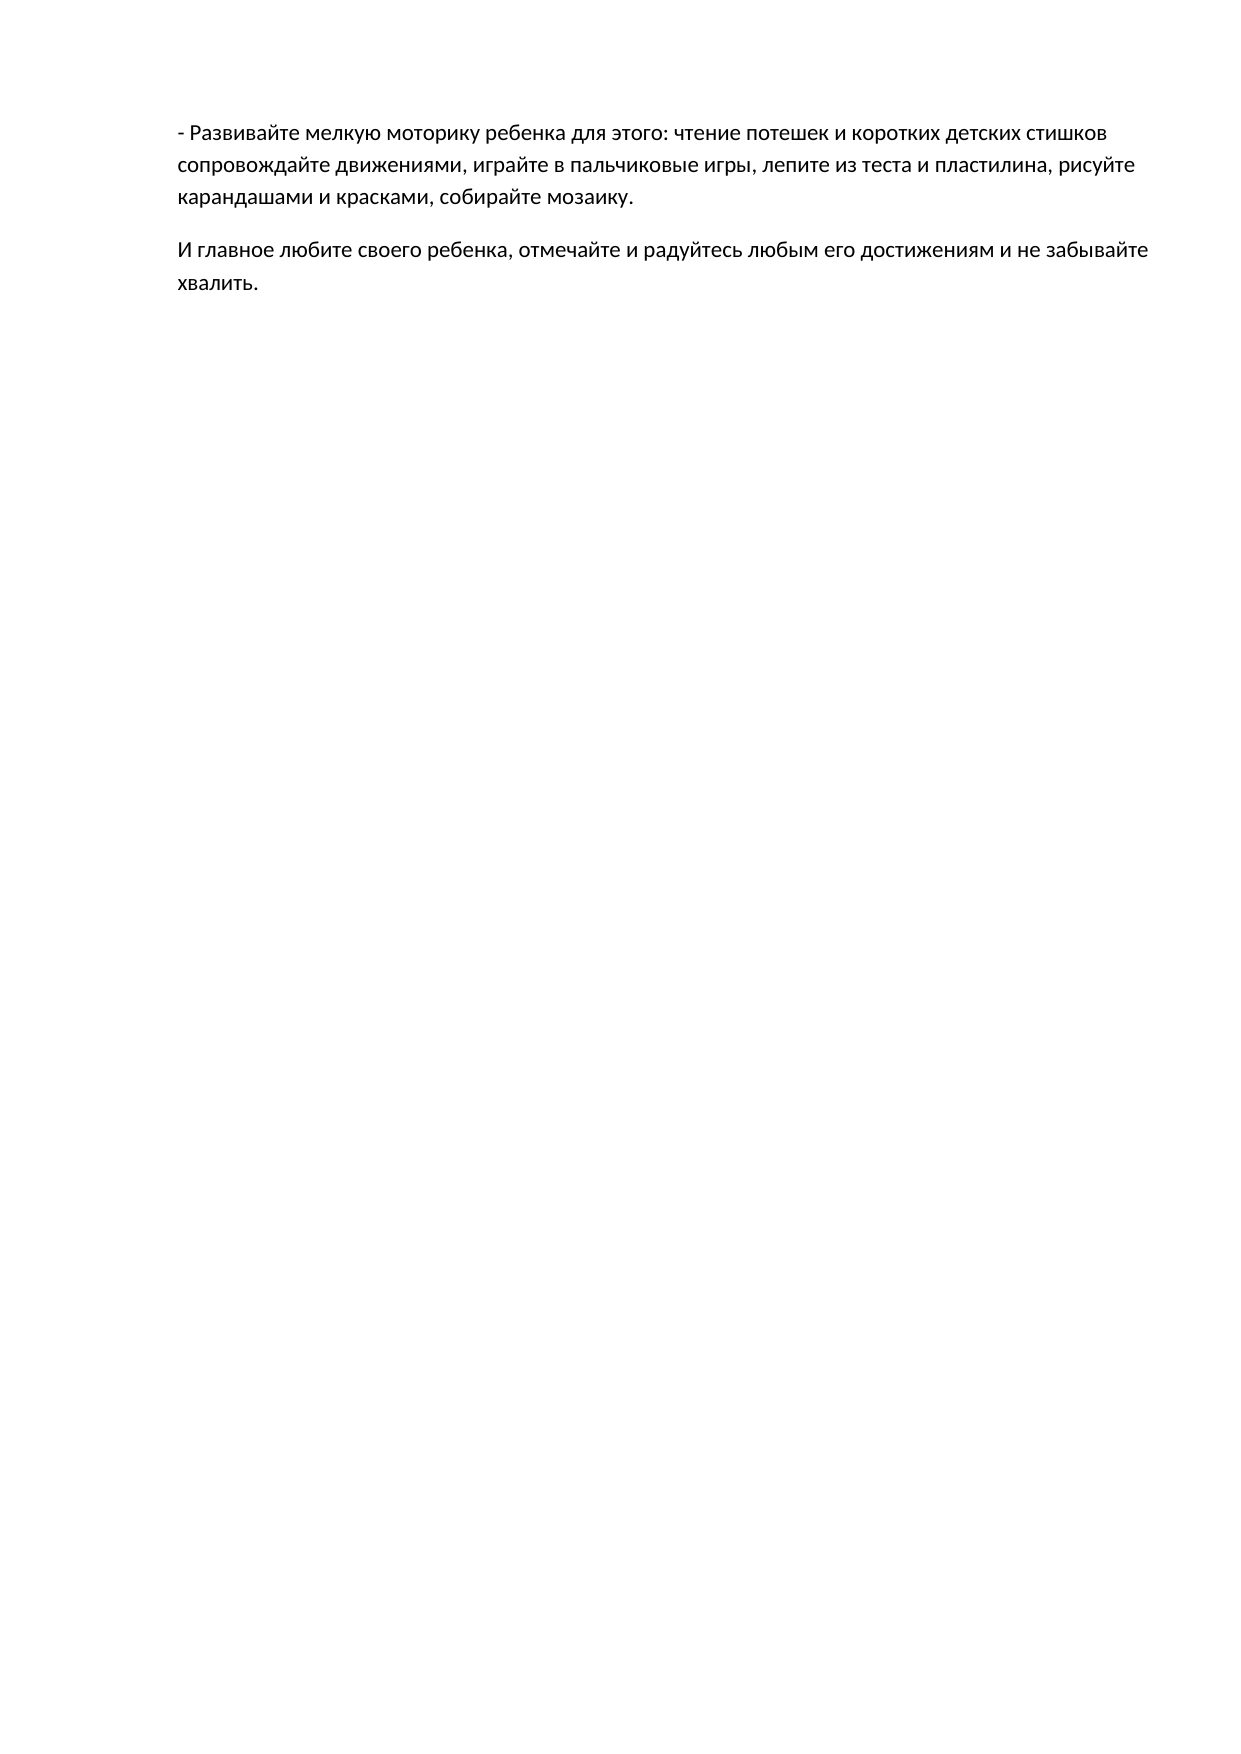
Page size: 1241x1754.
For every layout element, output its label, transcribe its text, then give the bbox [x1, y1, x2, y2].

text И главное любите своего ребенка, отмечайте и радуйтесь любым его достижениям и не забывайте хвалить. [177, 236, 1152, 296]
text - Развивайте мелкую моторику ребенка для этого: чтение потешек и коротких детских стишков сопровождайте движениями, играйте в пальчиковые игры, лепите из теста и пластилина, рисуйте карандашами и красками, собирайте мозаику. [177, 118, 1152, 211]
